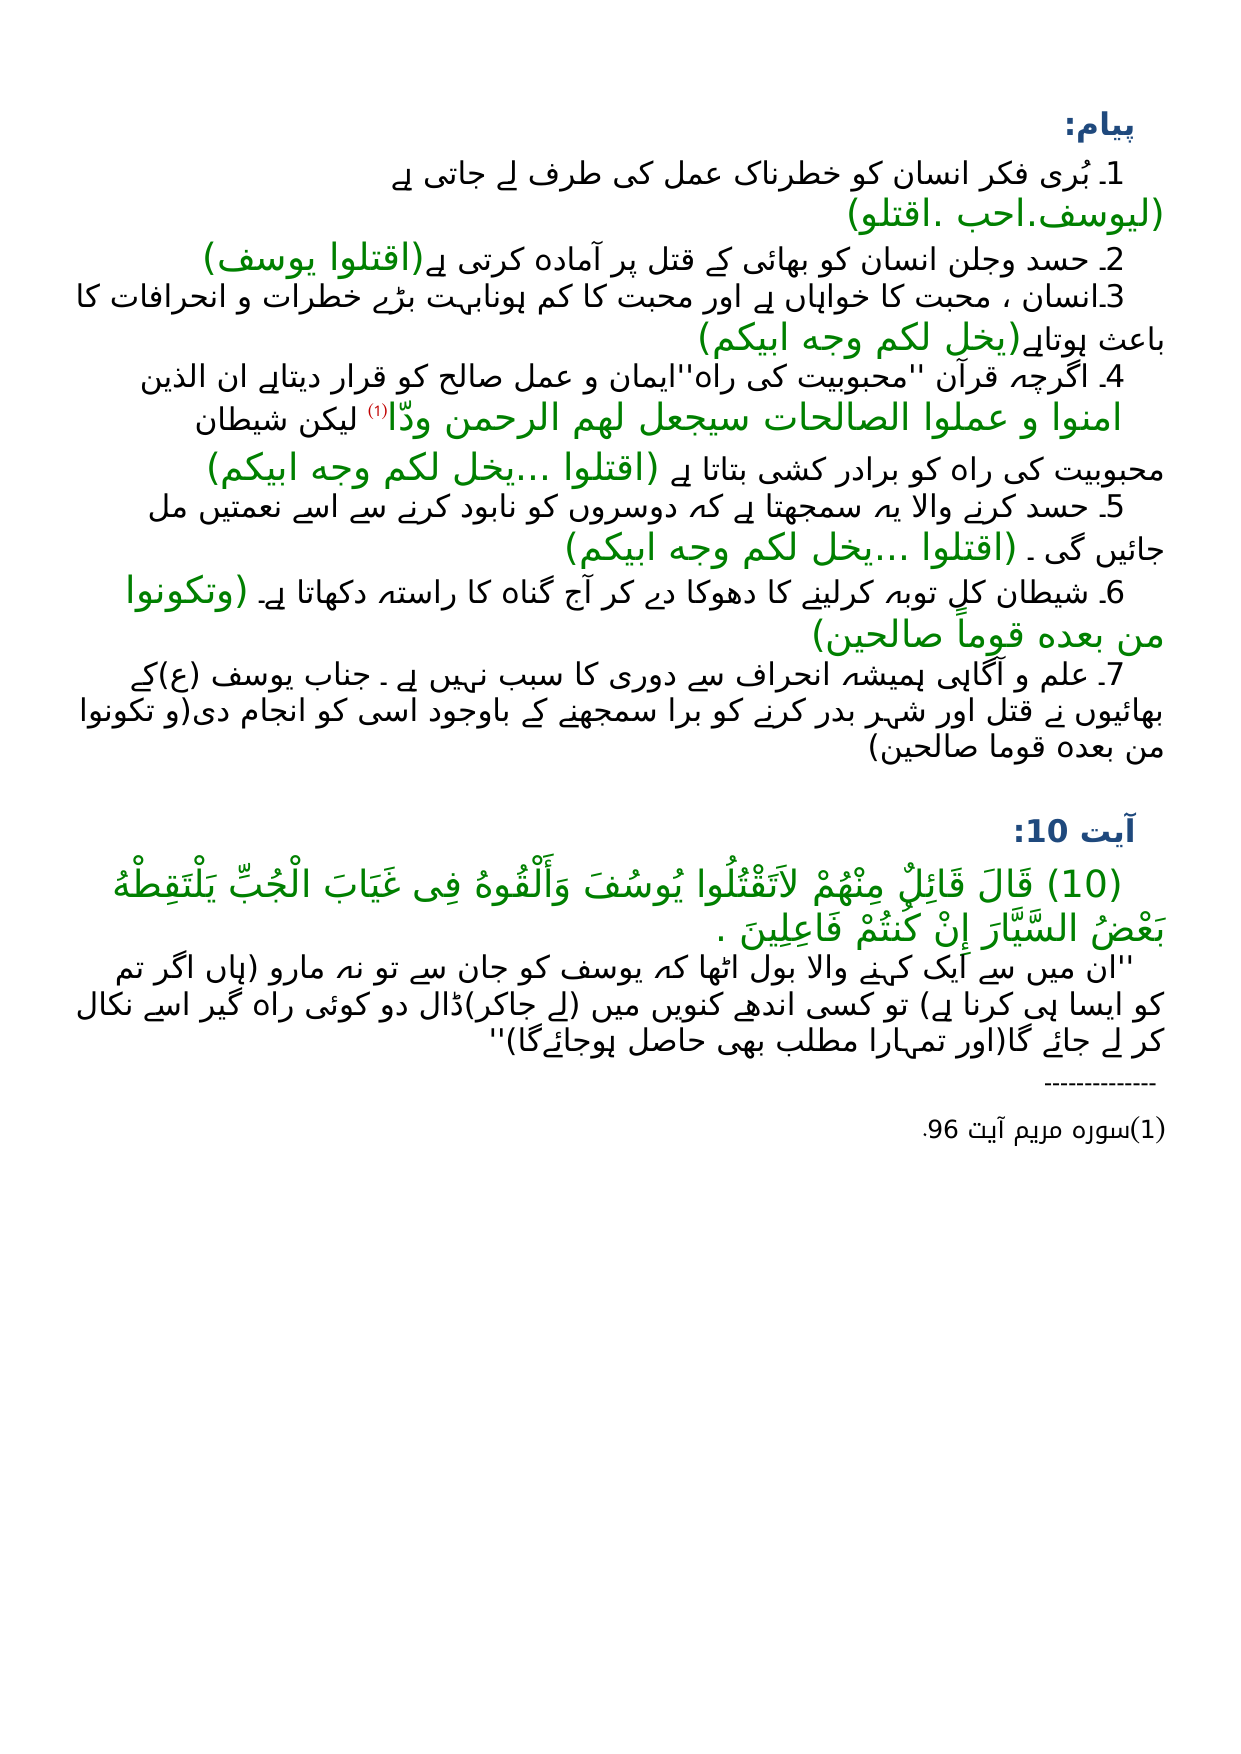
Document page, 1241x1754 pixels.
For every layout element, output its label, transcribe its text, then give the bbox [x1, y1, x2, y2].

text 2۔ حسد وجلن انسان کو بھائی کے قتل پر آمادہ کرتی ہے(اقتلوا یوسف) [75, 235, 1165, 279]
text 1۔ بُری فکر انسان کو خطرناک عمل کی طرف لے جاتی ہے (لیوسف.احب .اقتلو) [75, 155, 1165, 235]
text 4۔ اگرچہ قرآن ''محبوبیت کی راہ''ایمان و عمل صالح کو قرار دیتاہے ان الذین [75, 359, 1165, 395]
subtitle پیام: [75, 106, 1165, 143]
text 5۔ حسد کرنے والا یہ سمجھتا ہے کہ دوسروں کو نابود کرنے سے اسے نعمتیں مل جائیں گی ۔ (اقتلوا ...یخل لکم وجه ابیکم) [75, 489, 1165, 569]
text ''ان میں سے ایک کہنے والا بول اٹھا کہ یوسف کو جان سے تو نہ مارو (ہاں اگر تم کو ایسا ہی کرنا ہے) تو کسی اندھے کنویں میں (لے جاکر)ڈال دو کوئی راہ گیر اسے نکال کر لے جائے گا(اور تمہارا مطلب بھی حاصل ہوجائےگا)'' [75, 950, 1165, 1059]
text 3۔انسان ، محبت کا خواہاں ہے اور محبت کا کم ہونابہت بڑے خطرات و انحرافات کا باعث ہوتاہے(یخل لکم وجه ابیکم) [75, 279, 1165, 359]
text (10) قَالَ قَائِلٌ مِنْهُمْ لاَتَقْتُلُوا یُوسُفَ وَأَلْقُوهُ فِی غَیَابَ الْجُبِّ یَلْتَقِطْهُ بَعْضُ السَّیَّارَ إِنْ کُنتُمْ فَاعِلِینَ . [75, 862, 1165, 950]
text -------------- [75, 1059, 1165, 1106]
text (1)سورہ مریم آیت 96. [75, 1106, 1165, 1154]
text امنوا و عملوا الصالحات سیجعل لهم الرحمن ودّا(1) لیکن شیطان محبوبیت کی راہ کو برادر کشی بتاتا ہے (اقتلوا ...یخل لکم وجه ابیکم) [75, 395, 1165, 489]
subtitle آیت 10: [75, 814, 1165, 850]
text 6۔ شیطان کل توبہ کرلینے کا دھوکا دے کر آج گناہ کا راستہ دکھاتا ہے۔ (وتکونوا من بعده قوماً صالحین) [75, 569, 1165, 656]
text 7۔ علم و آگاہی ہمیشہ انحراف سے دوری کا سبب نہیں ہے ۔ جناب یوسف (ع)کے بھائیوں نے قتل اور شہر بدر کرنے کو برا سمجھنے کے باوجود اسی کو انجام دی(و تکونوا من بعدہ قوما صالحین) [75, 656, 1165, 765]
